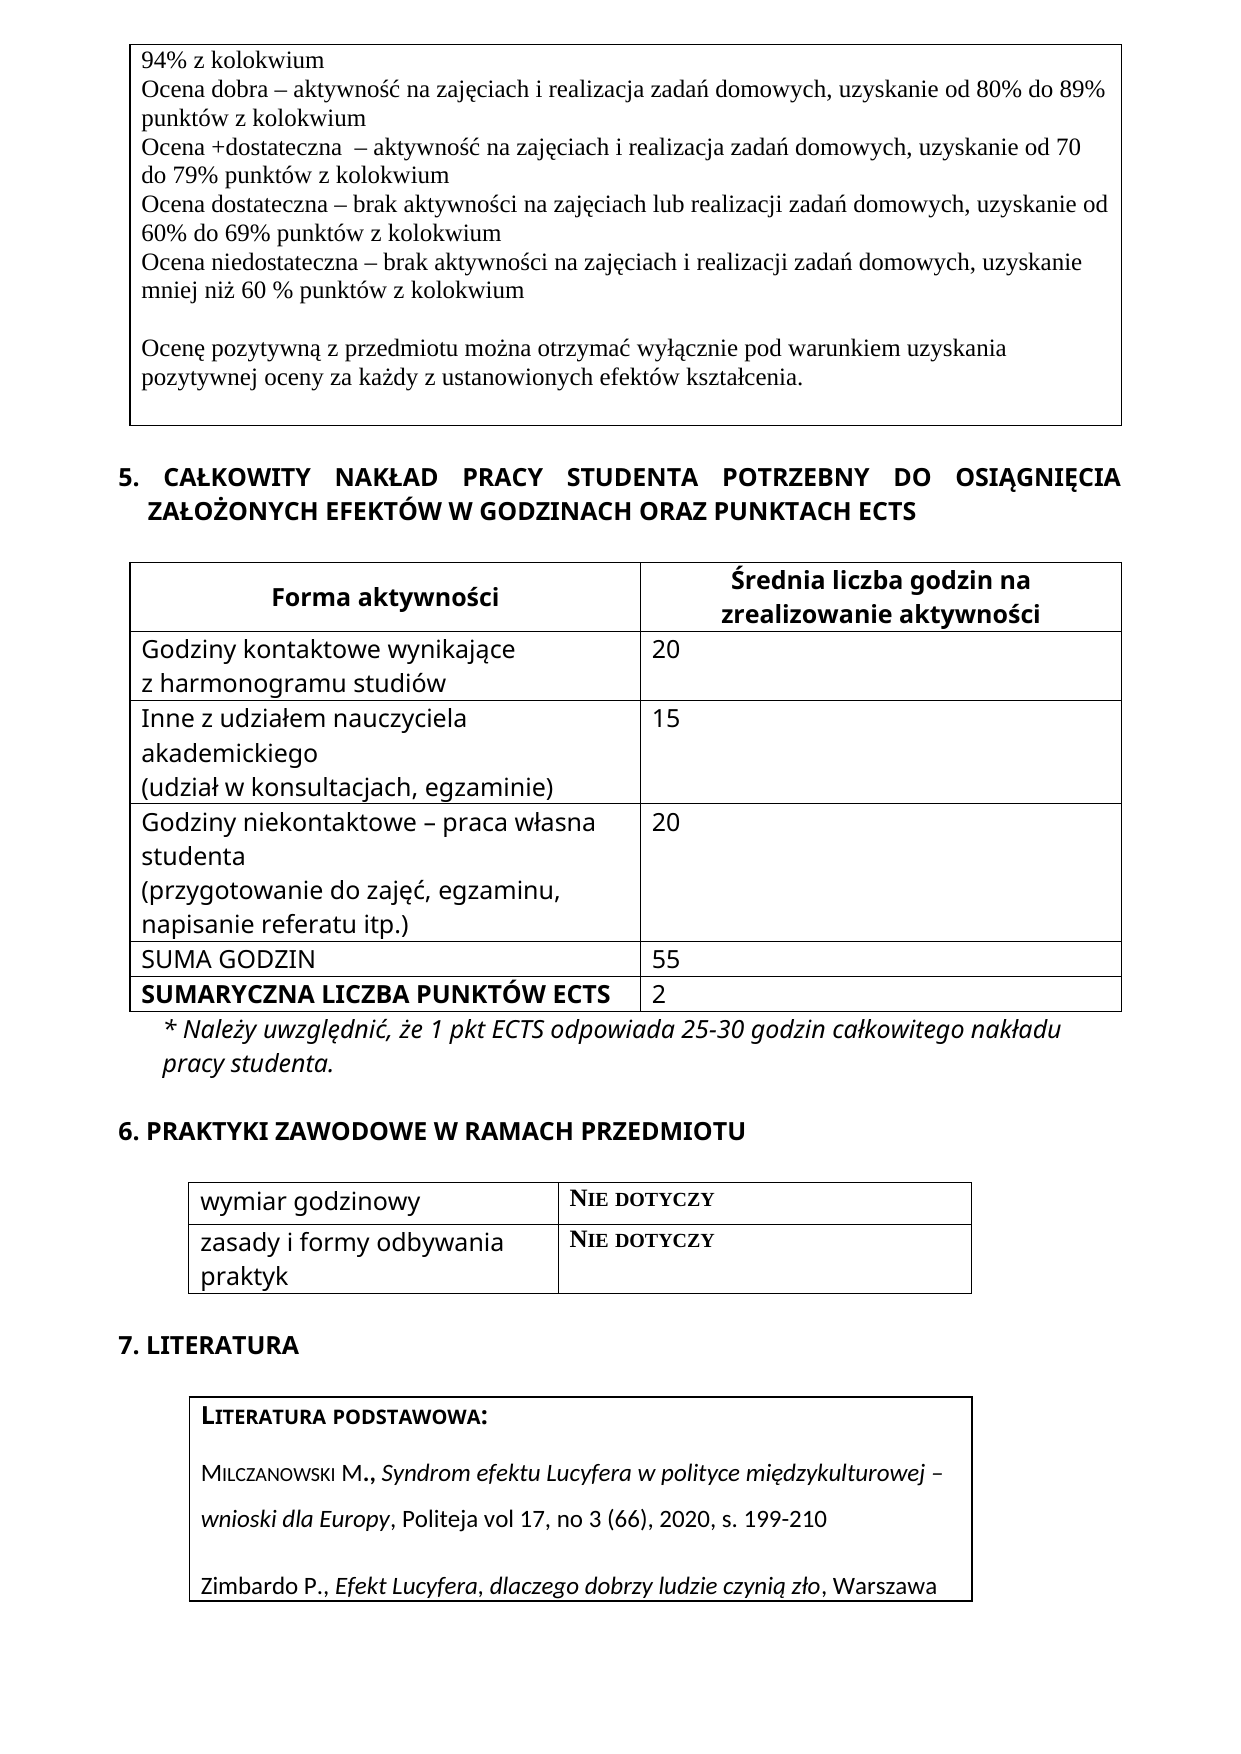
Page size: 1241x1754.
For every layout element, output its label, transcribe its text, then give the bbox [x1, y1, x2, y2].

table_header Nie dotyczy [559, 1183, 971, 1223]
table_cell Nie dotyczy [559, 1225, 971, 1293]
table_cell SUMARYCZNA LICZBA PUNKTÓW ECTS [131, 977, 640, 1011]
table_cell 15 [641, 701, 1121, 803]
table_cell 55 [641, 942, 1121, 976]
table_header wymiar godzinowy [189, 1183, 558, 1223]
table_cell zasady i formy odbywania praktyk [189, 1225, 558, 1293]
table_cell SUMA GODZIN [131, 942, 640, 976]
text 7. LITERATURA [118, 1328, 1122, 1362]
text 5. CAŁKOWITY NAKŁAD PRACY STUDENTA POTRZEBNY DO OSIĄGNIĘCIA ZAŁOŻONYCH EFEKTÓW W GODZINACH ORAZ PUNKTACH ECTS [118, 459, 1122, 528]
table_cell 2 [641, 977, 1121, 1011]
table_cell Inne z udziałem nauczyciela akademickiego (udział w konsultacjach, egzaminie) [131, 701, 640, 803]
table_header Średnia liczba godzin na zrealizowanie aktywności [641, 563, 1121, 631]
text * Należy uwzględnić, że 1 pkt ECTS odpowiada 25-30 godzin całkowitego nakładu pracy studenta. [162, 1012, 1122, 1080]
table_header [131, 45, 1121, 424]
table_cell 20 [641, 632, 1121, 700]
table_cell 20 [641, 804, 1121, 941]
table_cell Godziny niekontaktowe – praca własna studenta (przygotowanie do zajęć, egzaminu, napisanie referatu itp.) [131, 804, 640, 941]
text 6. PRAKTYKI ZAWODOWE W RAMACH PRZEDMIOTU [118, 1114, 1122, 1148]
table_cell Godziny kontaktowe wynikające z harmonogramu studiów [131, 632, 640, 700]
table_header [190, 1398, 971, 1600]
table_header Forma aktywności [131, 563, 640, 631]
